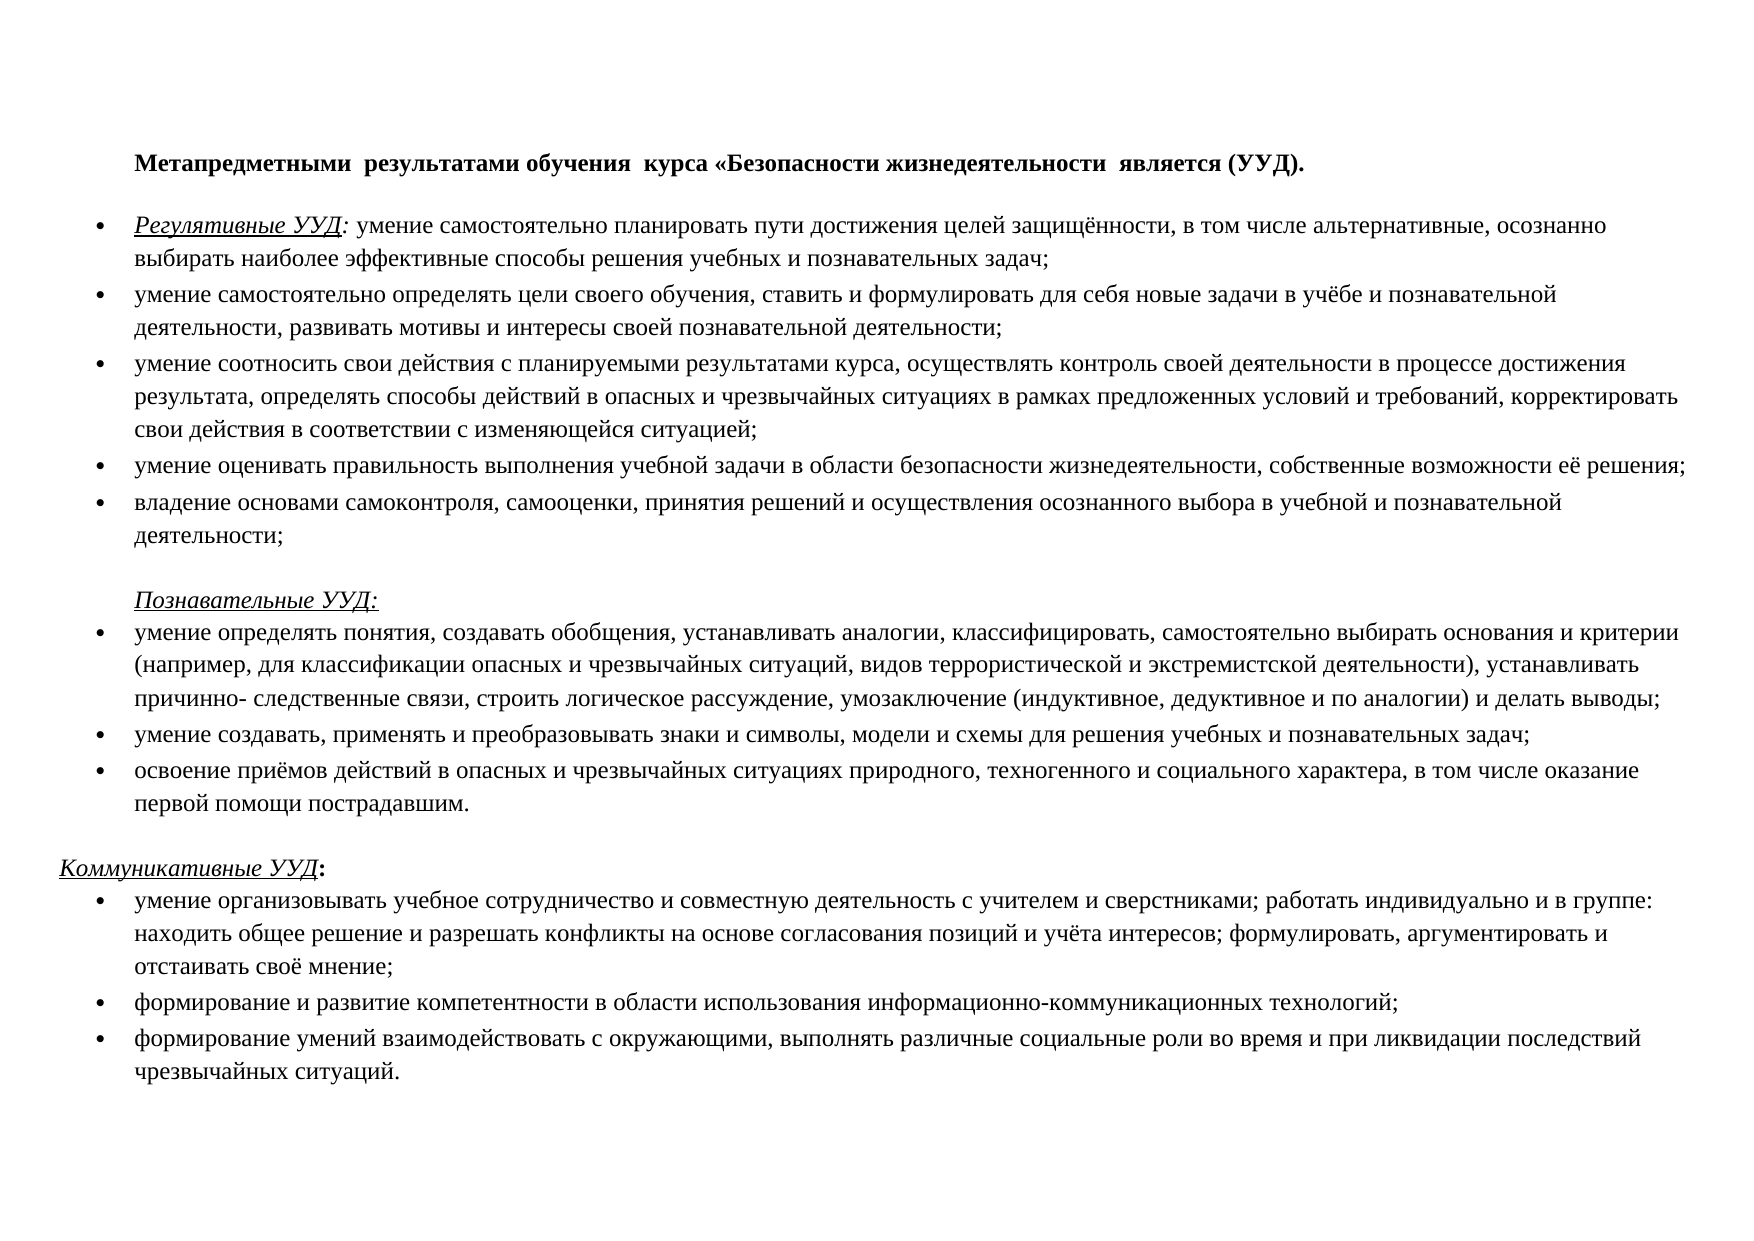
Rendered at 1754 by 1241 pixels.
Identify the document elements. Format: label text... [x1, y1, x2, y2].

list умение организовывать учебное сотрудничество и совместную деятельность с учителем и сверстниками; работать индивидуально и в группе: находить общее решение и разрешать конфликты на основе согласования позиций и учёта интересов; формулировать, аргументировать и отстаивать своё мнение; [97, 885, 1695, 979]
list формирование и развитие компетентности в области использования информационно-коммуникационных технологий; [97, 987, 1695, 1016]
list умение определять понятия, создавать обобщения, устанавливать аналогии, классифицировать, самостоятельно выбирать основания и критерии (например, для классификации опасных и чрезвычайных ситуаций, видов террористической и экстремистской деятельности), устанавливать причинно- следственные связи, строить логическое рассуждение, умозаключение (индуктивное, дедуктивное и по аналогии) и делать выводы; [97, 617, 1695, 711]
text Метапредметными результатами обучения курса «Безопасности жизнедеятельности является (УУД). [134, 148, 1695, 176]
text Коммуникативные УУД: [59, 853, 1695, 882]
list умение самостоятельно определять цели своего обучения, ставить и формулировать для себя новые задачи в учёбе и познавательной деятельности, развивать мотивы и интересы своей познавательной деятельности; [97, 279, 1695, 341]
list владение основами самоконтроля, самооценки, принятия решений и осуществления осознанного выбора в учебной и познавательной деятельности; [97, 487, 1695, 548]
list формирование умений взаимодействовать с окружающими, выполнять различные социальные роли во время и при ликвидации последствий чрезвычайных ситуаций. [97, 1023, 1695, 1085]
list Регулятивные УУД: умение самостоятельно планировать пути достижения целей защищённости, в том числе альтернативные, осознанно выбирать наиболее эффективные способы решения учебных и познавательных задач; [97, 210, 1695, 272]
list умение соотносить свои действия с планируемыми результатами курса, осуществлять контроль своей деятельности в процессе достижения результата, определять способы действий в опасных и чрезвычайных ситуациях в рамках предложенных условий и требований, корректировать свои действия в соответствии с изменяющейся ситуацией; [97, 348, 1695, 443]
list умение оценивать правильность выполнения учебной задачи в области безопасности жизнедеятельности, собственные возможности её решения; [97, 451, 1695, 479]
text Познавательные УУД: [134, 585, 1695, 613]
list умение создавать, применять и преобразовывать знаки и символы, модели и схемы для решения учебных и познавательных задач; [97, 719, 1695, 747]
list освоение приёмов действий в опасных и чрезвычайных ситуациях природного, техногенного и социального характера, в том числе оказание первой помощи пострадавшим. [97, 755, 1695, 817]
